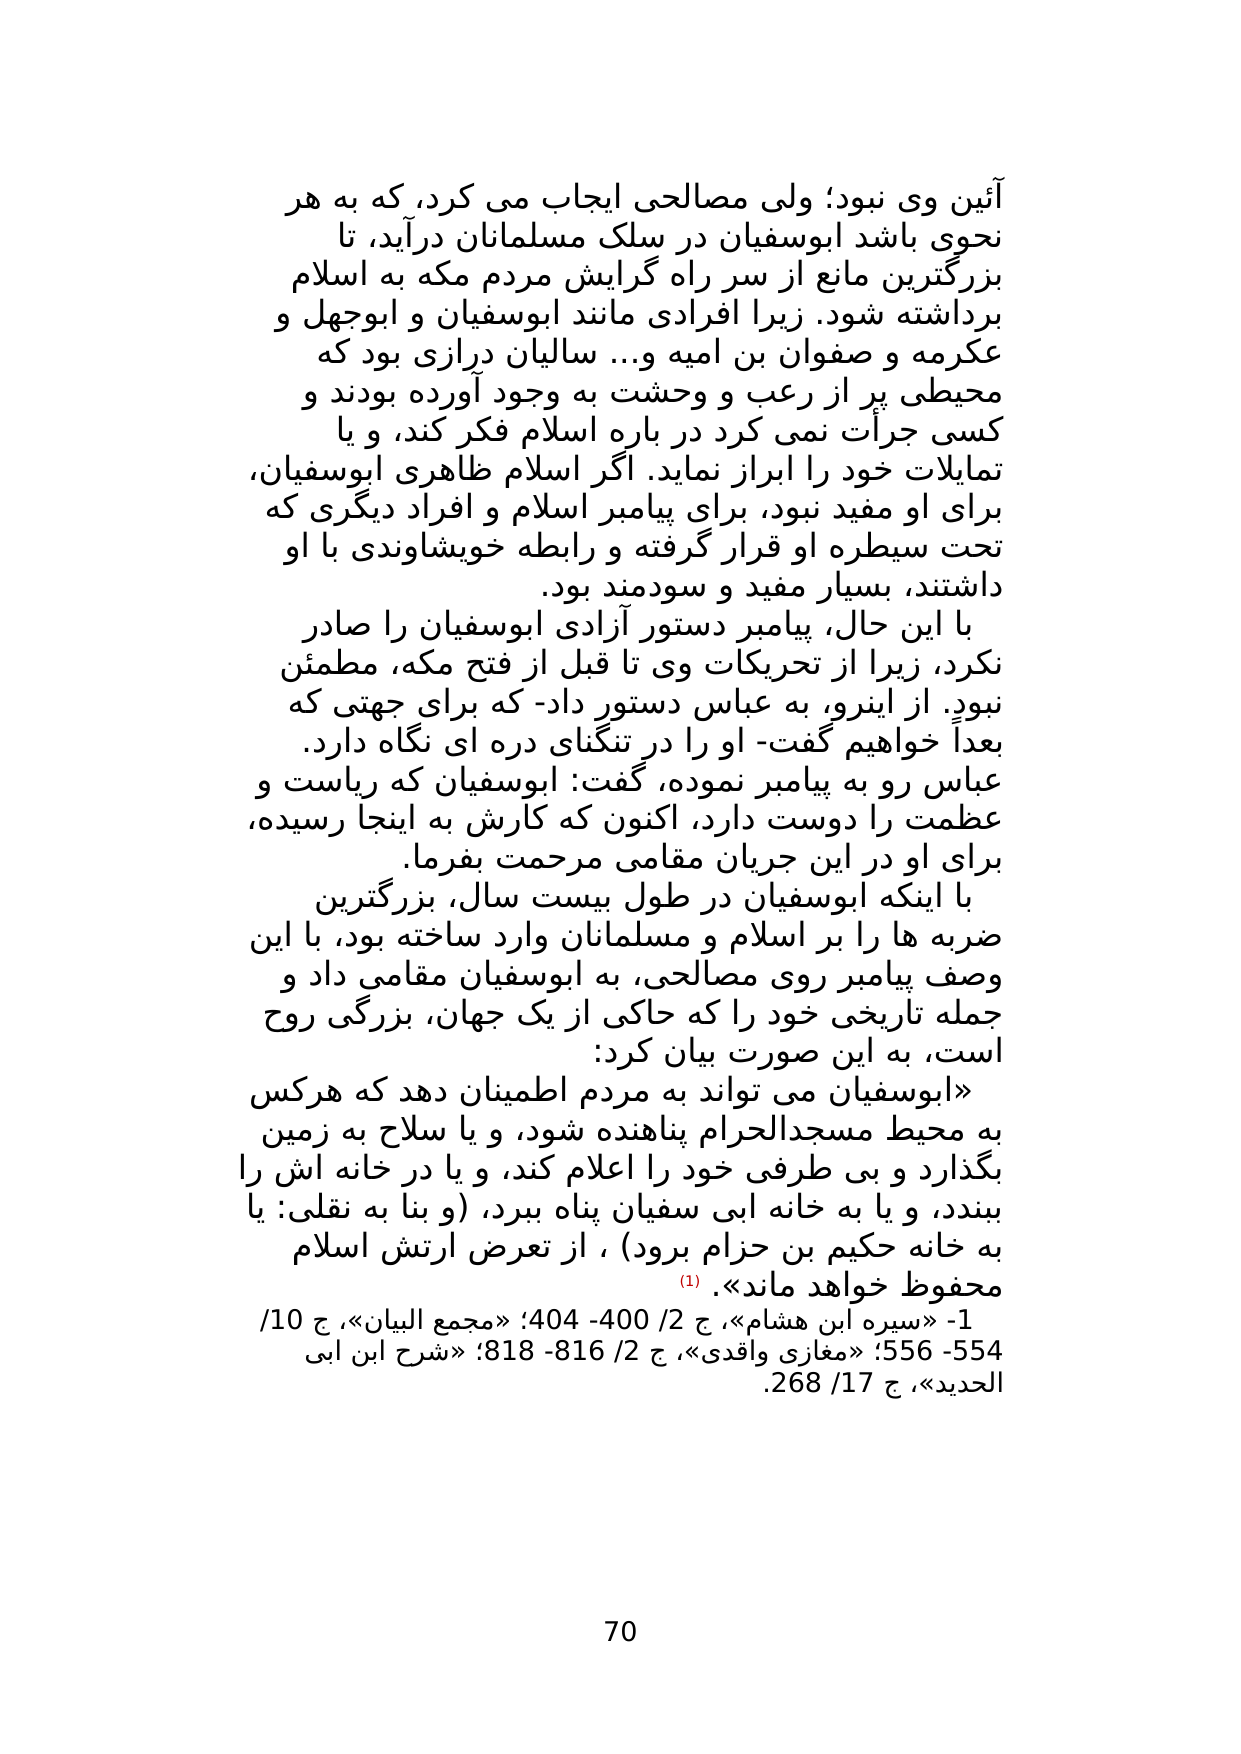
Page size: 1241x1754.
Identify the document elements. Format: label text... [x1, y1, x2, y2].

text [236, 177, 1004, 604]
text با اینکه ابوسفیان در طول بیست سال، بزرگترین ضربه ها را بر اسلام و مسلمانان وارد ساخته بود، با این وصف پیامبر روی مصالحی، به ابوسفیان مقامی داد و جمله تاریخی خود را که حاکی از یک جهان، بزرگی روح است، به این صورت بیان کرد: [236, 877, 1004, 1071]
text 1- «سیره ابن هشام»، ج 2/ 400- 404؛ «مجمع البیان»، ج 10/ 554- 556؛ «مغازی واقدی»، ج 2/ 816- 818؛ «شرح ابن ابی الحدید»، ج 17/ 268. [236, 1304, 1004, 1399]
text «ابوسفیان می تواند به مردم اطمینان دهد که هرکس به محیط مسجدالحرام پناهنده شود، و یا سلاح به زمین بگذارد و بی طرفی خود را اعلام کند، و یا در خانه اش را ببندد، و یا به خانه ابی سفیان پناه ببرد، (و بنا به نقلی: یا به خانه حکیم بن حزام برود) ، از تعرض ارتش اسلام محفوظ خواهد ماند». (1) [236, 1071, 1004, 1304]
text با این حال، پیامبر دستور آزادی ابوسفیان را صادر نکرد، زیرا از تحریکات وی تا قبل از فتح مکه، مطمئن نبود. از اینرو، به عباس دستور داد- که برای جهتی که بعداً خواهیم گفت- او را در تنگنای دره ای نگاه دارد. عباس رو به پیامبر نموده، گفت: ابوسفیان که ریاست و عظمت را دوست دارد، اکنون که کارش به اینجا رسیده، برای او در این جریان مقامی مرحمت بفرما. [236, 604, 1004, 877]
